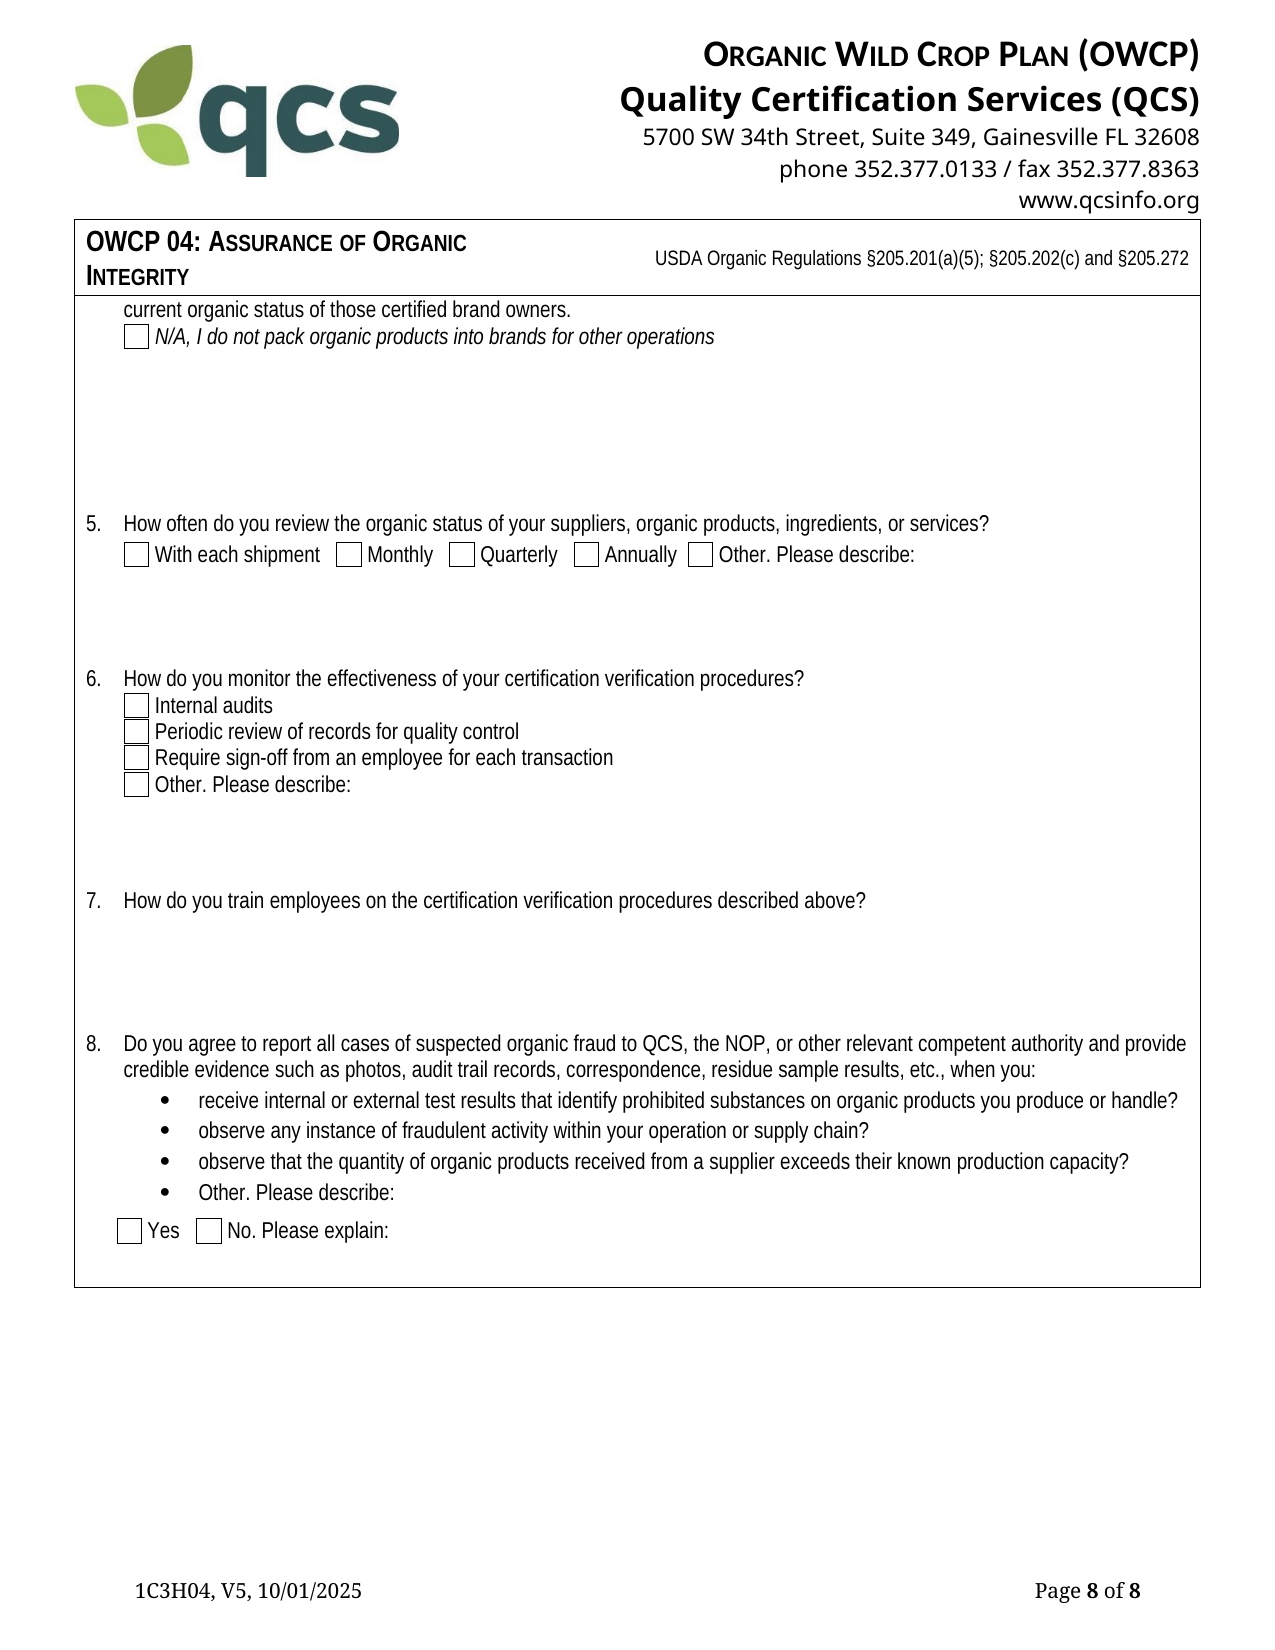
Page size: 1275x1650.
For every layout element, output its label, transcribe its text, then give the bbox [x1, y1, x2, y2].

table_header OWCP 04: Assurance of Organic Integrity [75, 220, 580, 295]
picture [75, 45, 399, 177]
table_header USDA Organic Regulations §205.201(a)(5); §205.202(c) and §205.272 [580, 220, 1200, 295]
